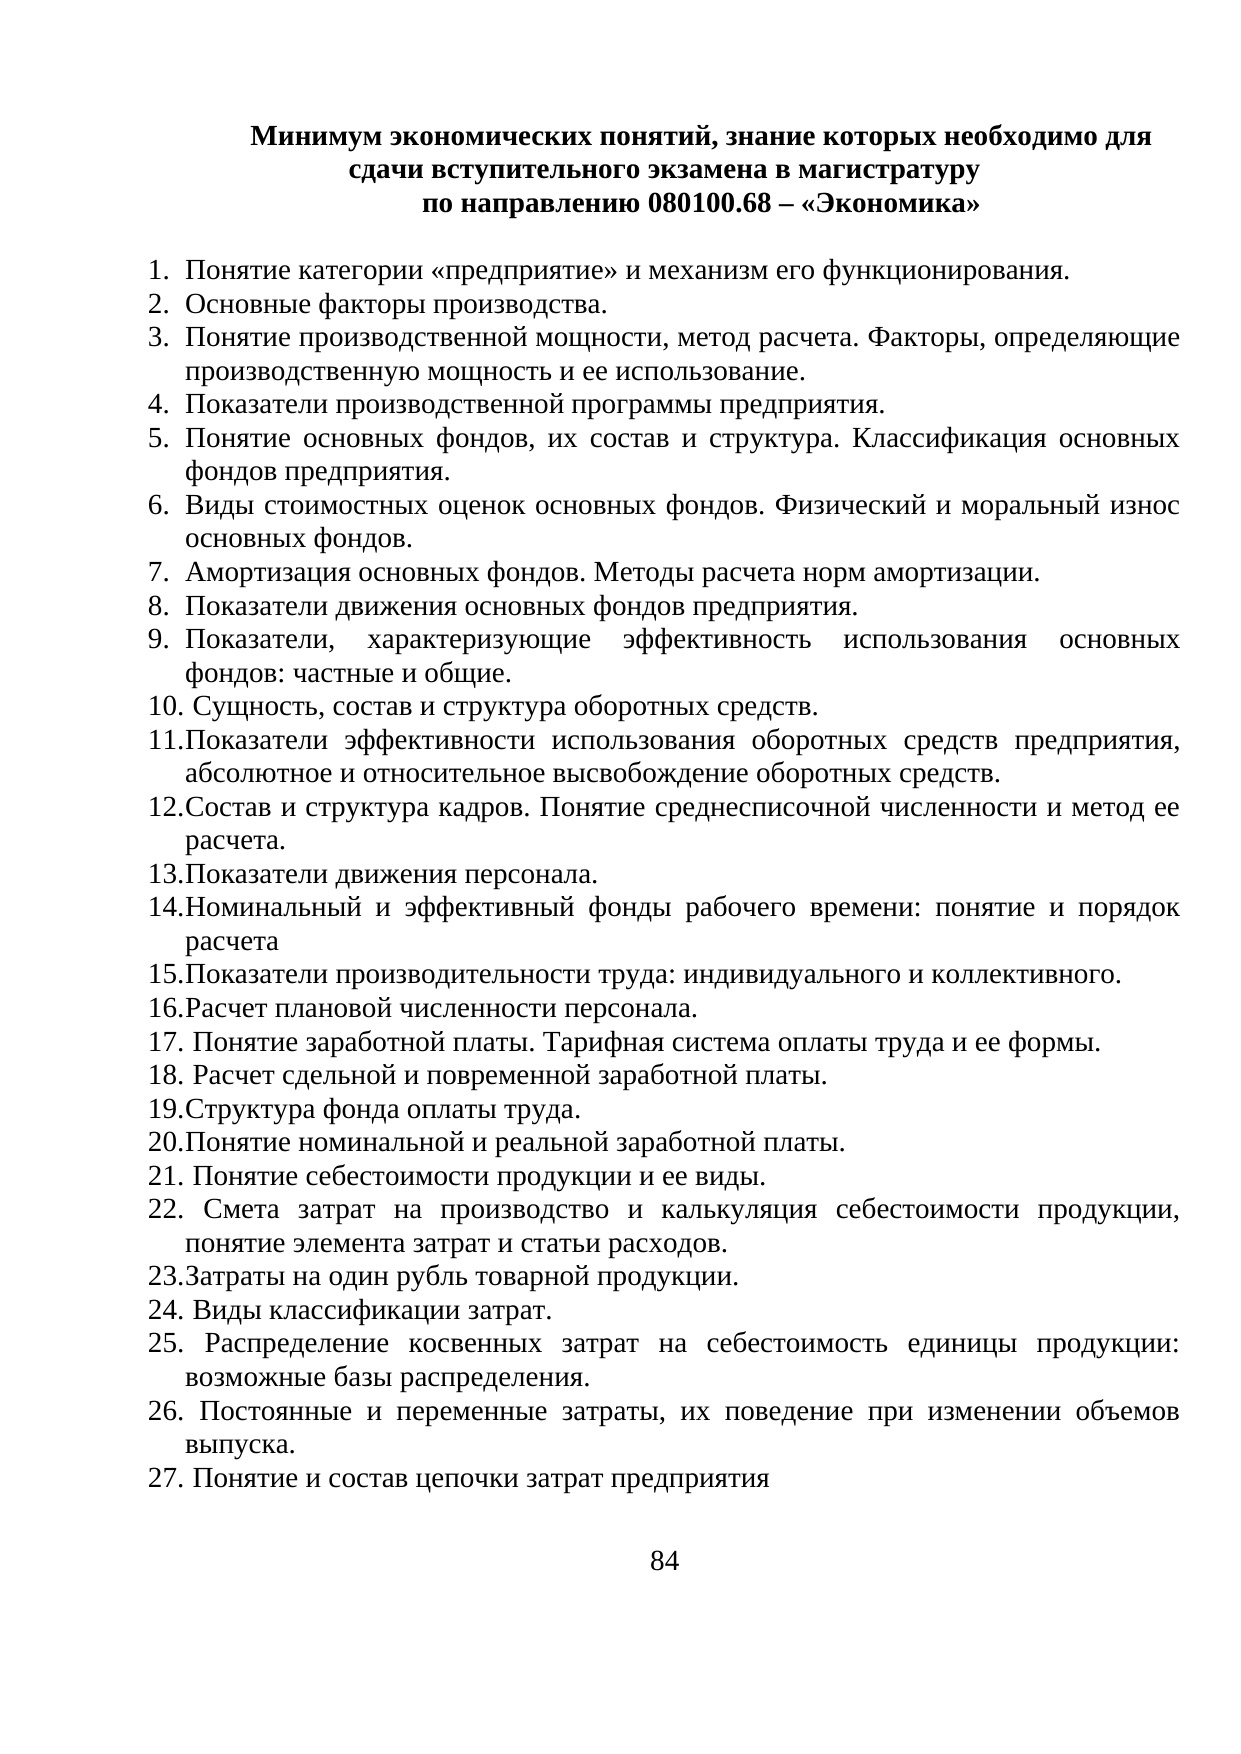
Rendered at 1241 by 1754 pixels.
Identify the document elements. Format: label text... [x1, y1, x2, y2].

list Затраты на один рубль товарной продукции. [148, 1258, 1181, 1292]
list Понятие заработной платы. Тарифная система оплаты труда и ее формы. [148, 1024, 1181, 1057]
list Показатели эффективности использования оборотных средств предприятия, абсолютное и относительное высвобождение оборотных средств. [148, 722, 1181, 789]
list Амортизация основных фондов. Методы расчета норм амортизации. [148, 554, 1181, 588]
list Понятие номинальной и реальной заработной платы. [148, 1124, 1181, 1158]
list Понятие и состав цепочки затрат предприятия [148, 1460, 1181, 1493]
list Основные факторы производства. [148, 286, 1181, 319]
list Понятие производственной мощности, метод расчета. Факторы, определяющие производственную мощность и ее использование. [148, 319, 1181, 386]
list Номинальный и эффективный фонды рабочего времени: понятие и порядок расчета [148, 889, 1181, 957]
list Структура фонда оплаты труда. [148, 1091, 1181, 1124]
list Постоянные и переменные затраты, их поведение при изменении объемов выпуска. [148, 1393, 1181, 1460]
list Понятие основных фондов, их состав и структура. Классификация основных фондов предприятия. [148, 420, 1181, 487]
list Понятие категории «предприятие» и механизм его функционирования. [148, 252, 1181, 286]
list Виды стоимостных оценок основных фондов. Физический и моральный износ основных фондов. [148, 487, 1181, 554]
text Минимум экономических понятий, знание которых необходимо для сдачи вступительного экзамена в магистратуру [148, 118, 1181, 185]
list Показатели производительности труда: индивидуального и коллективного. [148, 957, 1181, 990]
list Смета затрат на производство и калькуляция себестоимости продукции, понятие элемента затрат и статьи расходов. [148, 1191, 1181, 1258]
list Расчет сдельной и повременной заработной платы. [148, 1057, 1181, 1091]
list Показатели движения персонала. [148, 856, 1181, 889]
list Состав и структура кадров. Понятие среднесписочной численности и метод ее расчета. [148, 789, 1181, 856]
list Расчет плановой численности персонала. [148, 990, 1181, 1024]
list Распределение косвенных затрат на себестоимость единицы продукции: возможные базы распределения. [148, 1326, 1181, 1393]
list Виды классификации затрат. [148, 1292, 1181, 1326]
list Показатели производственной программы предприятия. [148, 386, 1181, 420]
text по направлению 080100.68 – «Экономика» [148, 185, 1181, 219]
list Показатели, характеризующие эффективность использования основных фондов: частные и общие. [148, 621, 1181, 688]
list Показатели движения основных фондов предприятия. [148, 588, 1181, 621]
list Понятие себестоимости продукции и ее виды. [148, 1158, 1181, 1191]
list Сущность, состав и структура оборотных средств. [148, 688, 1181, 722]
